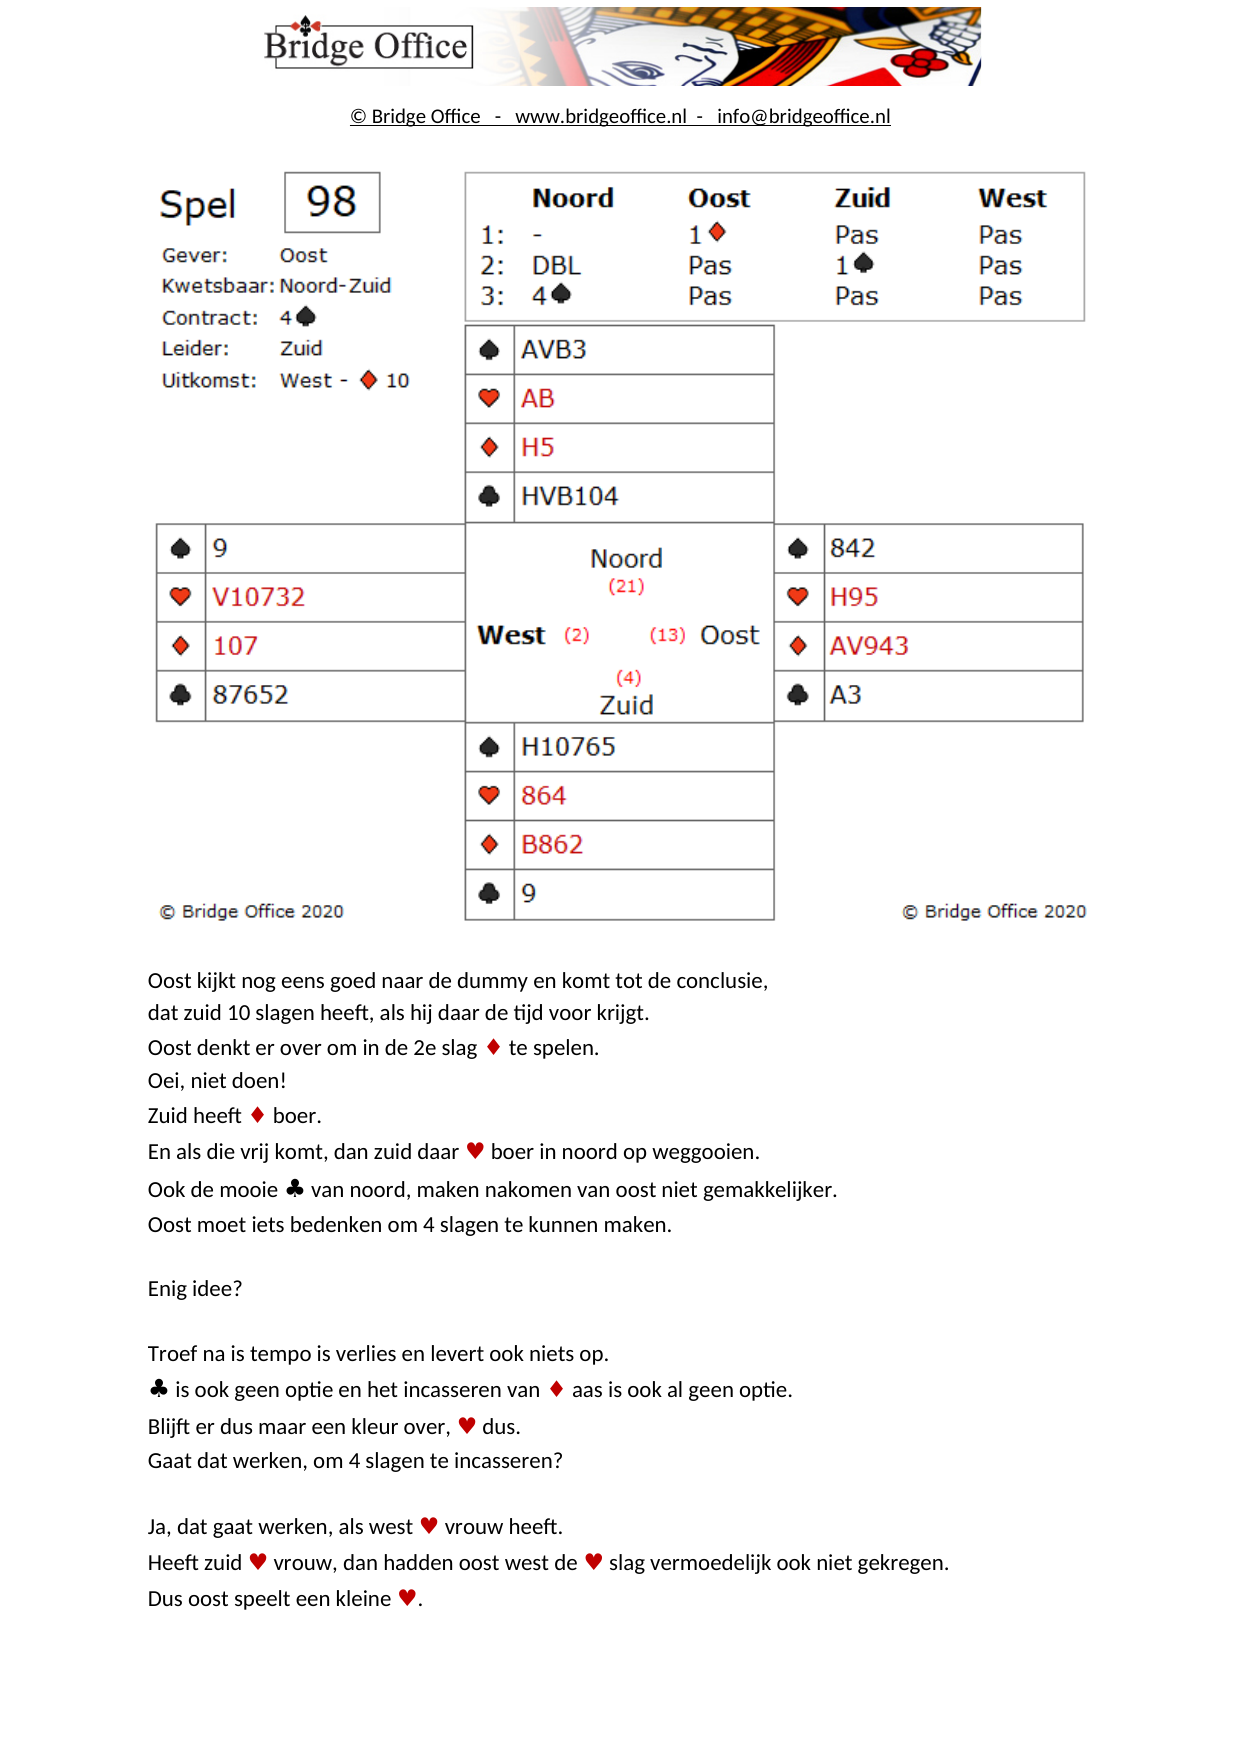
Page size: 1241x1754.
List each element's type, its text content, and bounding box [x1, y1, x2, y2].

text Oei, niet doen! [148, 1067, 1093, 1095]
text Troef na is tempo is verlies en levert ook niets op. [148, 1339, 1093, 1367]
text ♣ is ook geen optie en het incasseren van ♦ aas is ook al geen optie. [148, 1371, 1093, 1405]
text Oost moet iets bedenken om 4 slagen te kunnen maken. [148, 1210, 1093, 1238]
text Blijft er dus maar een kleur over, ♥ dus. [148, 1410, 1093, 1441]
text Ook de mooie ♣ van noord, maken nakomen van oost niet gemakkelijker. [148, 1171, 1093, 1205]
text Heeft zuid ♥ vrouw, dan hadden oost west de ♥ slag vermoedelijk ook niet gekregen. [148, 1546, 1093, 1577]
text Oost denkt er over om in de 2e slag ♦ te spelen. [148, 1031, 1093, 1062]
text Ja, dat gaat werken, als west ♥ vrouw heeft. [148, 1510, 1093, 1542]
text Gaat dat werken, om 4 slagen te incasseren? [148, 1446, 1093, 1474]
text dat zuid 10 slagen heeft, als hij daar de tijd voor krijgt. [148, 998, 1093, 1027]
picture [147, 160, 1093, 930]
picture [237, 7, 980, 85]
text Dus oost speelt een kleine ♥. [148, 1582, 1093, 1613]
text Enig idee? [148, 1274, 1093, 1302]
text Zuid heeft ♦ boer. [148, 1099, 1093, 1130]
text En als die vrij komt, dan zuid daar ♥ boer in noord op weggooien. [148, 1135, 1093, 1166]
text Oost kijkt nog eens goed naar de dummy en komt tot de conclusie, [148, 966, 1093, 994]
